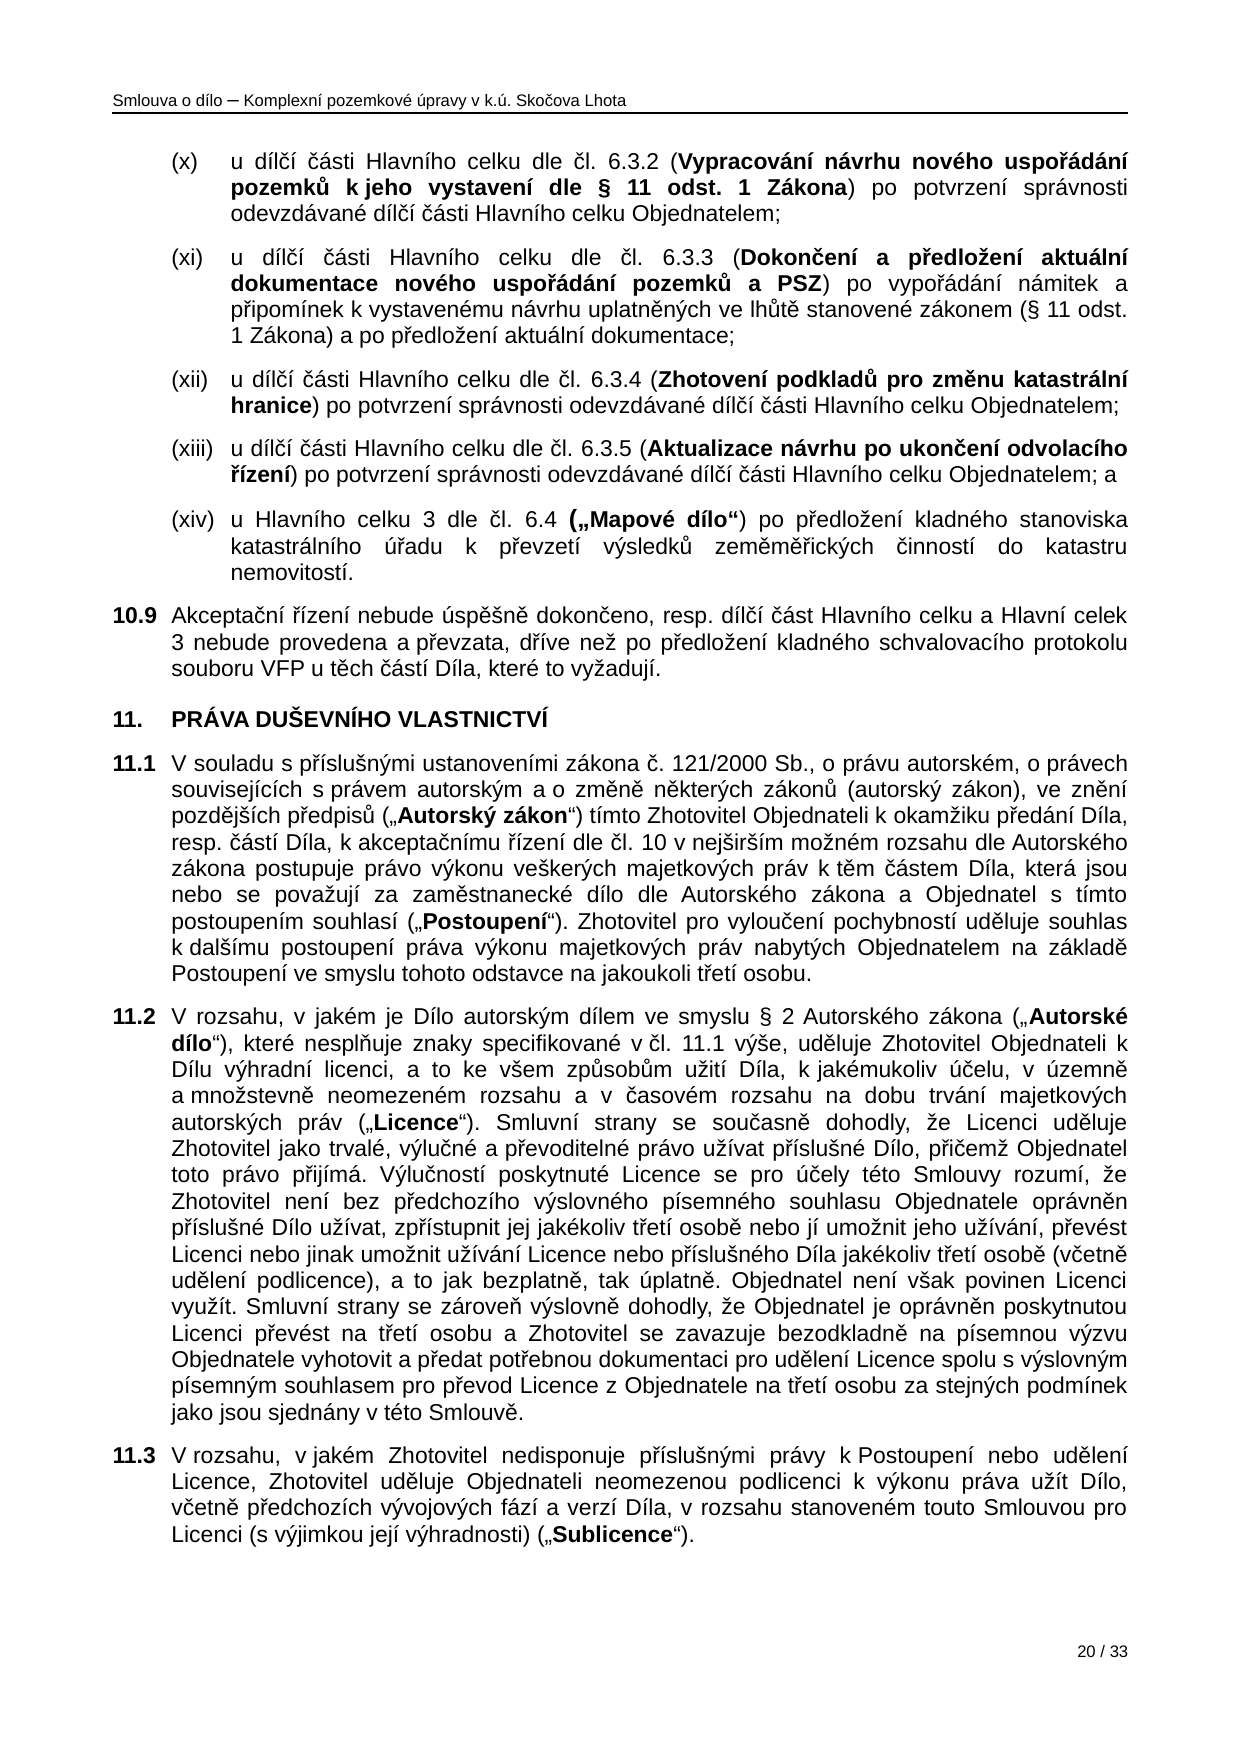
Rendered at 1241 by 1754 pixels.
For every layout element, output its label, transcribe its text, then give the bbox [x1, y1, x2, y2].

list u dílčí části Hlavního celku dle čl. 6.3.3 (Dokončení a předložení aktuální dokumentace nového uspořádání pozemků a PSZ) po vypořádání námitek a připomínek k vystavenému návrhu uplatněných ve lhůtě stanovené zákonem (§ 11 odst. 1 Zákona) a po předložení aktuální dokumentace; [171, 243, 1128, 349]
list u dílčí části Hlavního celku dle čl. 6.3.5 (Aktualizace návrhu po ukončení odvolacího řízení) po potvrzení správnosti odevzdávané dílčí části Hlavního celku Objednatelem; a [171, 435, 1128, 488]
list u Hlavního celku 3 dle čl. 6.4 („Mapové dílo“) po předložení kladného stanoviska katastrálního úřadu k převzetí výsledků zeměměřických činností do katastru nemovitostí. [171, 504, 1128, 586]
list u dílčí části Hlavního celku dle čl. 6.3.2 (Vypracování návrhu nového uspořádání pozemků k jeho vystavení dle § 11 odst. 1 Zákona) po potvrzení správnosti odevzdávané dílčí části Hlavního celku Objednatelem; [171, 148, 1128, 227]
list u dílčí části Hlavního celku dle čl. 6.3.4 (Zhotovení podkladů pro změnu katastrální hranice) po potvrzení správnosti odevzdávané dílčí části Hlavního celku Objednatelem; [171, 366, 1128, 418]
text Akceptační řízení nebude úspěšně dokončeno, resp. dílčí část Hlavního celku a Hlavní celek 3 nebude provedena a převzata, dříve než po předložení kladného schvalovacího protokolu souboru VFP u těch částí Díla, které to vyžadují. [112, 602, 1128, 681]
text V rozsahu, v jakém Zhotovitel nedisponuje příslušnými právy k Postoupení nebo udělení Licence, Zhotovitel uděluje Objednateli neomezenou podlicenci k výkonu práva užít Dílo, včetně předchozích vývojových fází a verzí Díla, v rozsahu stanoveném touto Smlouvou pro Licenci (s výjimkou její výhradnosti) („Sublicence“). [112, 1442, 1128, 1547]
text Práva duševního vlastnictví [112, 706, 1128, 733]
text V souladu s příslušnými ustanoveními zákona č. 121/2000 Sb., o právu autorském, o právech souvisejících s právem autorským a o změně některých zákonů (autorský zákon), ve znění pozdějších předpisů („Autorský zákon“) tímto Zhotovitel Objednateli k okamžiku předání Díla, resp. částí Díla, k akceptačnímu řízení dle čl. 10 v nejširším možném rozsahu dle Autorského zákona postupuje právo výkonu veškerých majetkových práv k těm částem Díla, která jsou nebo se považují za zaměstnanecké dílo dle Autorského zákona a Objednatel s tímto postoupením souhlasí („Postoupení“). Zhotovitel pro vyloučení pochybností uděluje souhlas k dalšímu postoupení práva výkonu majetkových práv nabytých Objednatelem na základě Postoupení ve smyslu tohoto odstavce na jakoukoli třetí osobu. [112, 749, 1128, 987]
text V rozsahu, v jakém je Dílo autorským dílem ve smyslu § 2 Autorského zákona („Autorské dílo“), které nesplňuje znaky specifikované v čl. 11.1 výše, uděluje Zhotovitel Objednateli k Dílu výhradní licenci, a to ke všem způsobům užití Díla, k jakémukoliv účelu, v územně a množstevně neomezeném rozsahu a v časovém rozsahu na dobu trvání majetkových autorských práv („Licence“). Smluvní strany se současně dohodly, že Licenci uděluje Zhotovitel jako trvalé, výlučné a převoditelné právo užívat příslušné Dílo, přičemž Objednatel toto právo přijímá. Výlučností poskytnuté Licence se pro účely této Smlouvy rozumí, že Zhotovitel není bez předchozího výslovného písemného souhlasu Objednatele oprávněn příslušné Dílo užívat, zpřístupnit jej jakékoliv třetí osobě nebo jí umožnit jeho užívání, převést Licenci nebo jinak umožnit užívání Licence nebo příslušného Díla jakékoliv třetí osobě (včetně udělení podlicence), a to jak bezplatně, tak úplatně. Objednatel není však povinen Licenci využít. Smluvní strany se zároveň výslovně dohodly, že Objednatel je oprávněn poskytnutou Licenci převést na třetí osobu a Zhotovitel se zavazuje bezodkladně na písemnou výzvu Objednatele vyhotovit a předat potřebnou dokumentaci pro udělení Licence spolu s výslovným písemným souhlasem pro převod Licence z Objednatele na třetí osobu za stejných podmínek jako jsou sjednány v této Smlouvě. [112, 1003, 1128, 1425]
